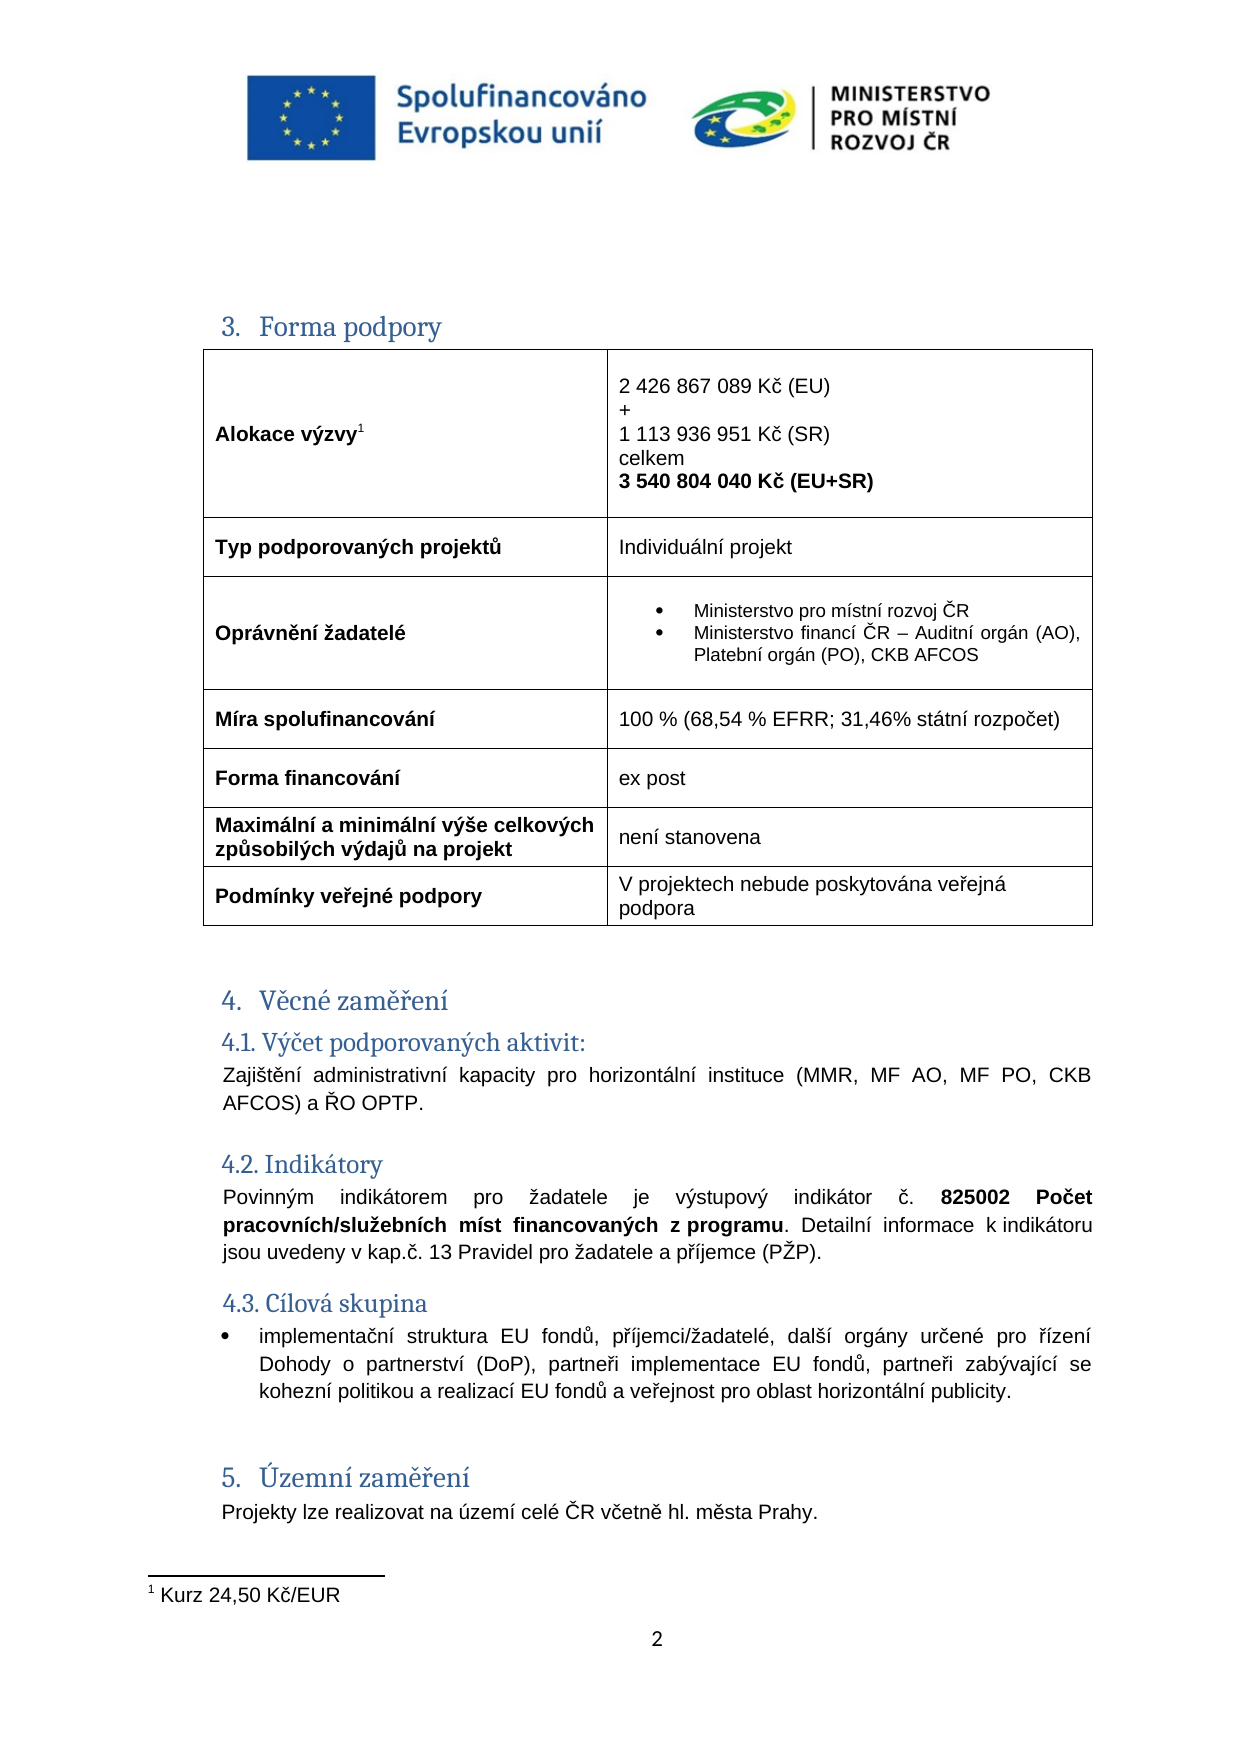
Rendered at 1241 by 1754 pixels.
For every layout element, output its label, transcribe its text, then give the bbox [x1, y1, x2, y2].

text Projekty lze realizovat na území celé ČR včetně hl. města Prahy. [185, 1500, 1093, 1524]
table_cell ex post [608, 749, 1092, 807]
picture [245, 73, 995, 163]
table_cell Individuální projekt [608, 518, 1092, 576]
subtitle Věcné zaměření [221, 984, 1093, 1018]
table_cell 100 % (68,54 % EFRR; 31,46% státní rozpočet) [608, 690, 1092, 748]
table_cell Oprávnění žadatelé [204, 577, 607, 689]
table_cell Typ podporovaných projektů [204, 518, 607, 576]
table_cell Forma financování [204, 749, 607, 807]
list Povinným indikátorem pro žadatele je výstupový indikátor č. 825002 Počet pracovních/služebních míst financovaných z programu. Detailní informace k indikátoru jsou uvedeny v kap.č. 13 Pravidel pro žadatele a příjemce (PŽP). [223, 1185, 1093, 1264]
text Zajištění administrativní kapacity pro horizontální instituce (MMR, MF AO, MF PO, CKB AFCOS) a ŘO OPTP. [223, 1063, 1093, 1114]
subtitle Územní zaměření [221, 1461, 1093, 1495]
table_cell V projektech nebude poskytována veřejná podpora [608, 867, 1092, 925]
subtitle 4.1. Výčet podporovaných aktivit: [148, 1027, 1093, 1058]
subtitle 4.2. Indikátory [148, 1149, 1093, 1181]
subtitle Forma podpory [221, 310, 1093, 343]
table_cell Míra spolufinancování [204, 690, 607, 748]
table_header Alokace výzvy [204, 350, 607, 517]
list implementační struktura EU fondů, příjemci/žadatelé, další orgány určené pro řízení Dohody o partnerství (DoP), partneři implementace EU fondů, partneři zabývající se kohezní politikou a realizací EU fondů a veřejnost pro oblast horizontální publicity. [221, 1324, 1093, 1403]
table_header 2 426 867 089 Kč (EU) + 1 113 936 951 Kč (SR) celkem 3 540 804 040 Kč (EU+SR) [608, 350, 1092, 517]
table_cell Ministerstvo pro místní rozvoj ČR Ministerstvo financí ČR – Auditní orgán (AO), Platební orgán (PO), CKB AFCOS [608, 577, 1092, 689]
subtitle 4.3. Cílová skupina [169, 1288, 1093, 1320]
table_cell není stanovena [608, 808, 1092, 866]
table_cell Maximální a minimální výše celkových způsobilých výdajů na projekt [204, 808, 607, 866]
table_cell Podmínky veřejné podpory [204, 867, 607, 925]
